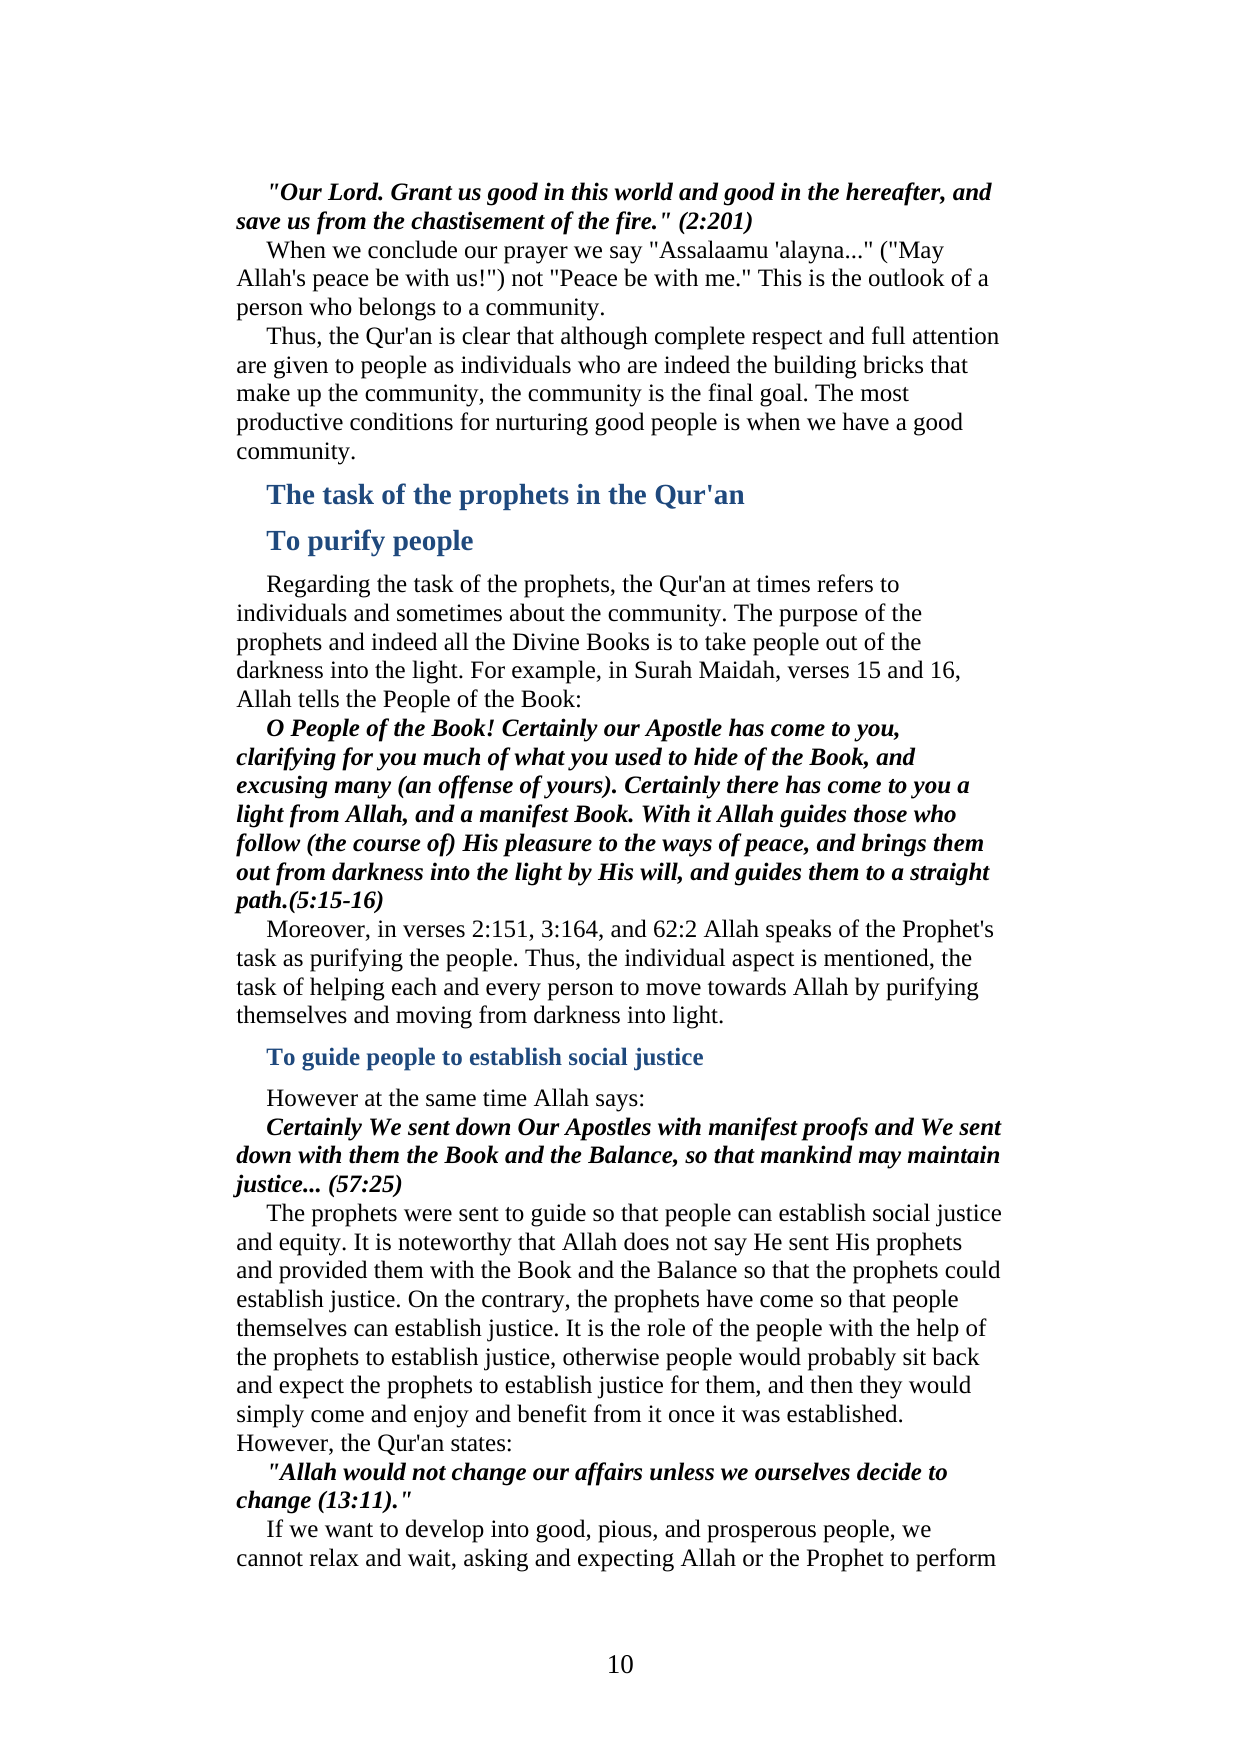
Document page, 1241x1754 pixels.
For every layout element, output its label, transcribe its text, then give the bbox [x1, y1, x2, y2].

text Moreover, in verses 2:151, 3:164, and 62:2 Allah speaks of the Prophet's task as purifying the people. Thus, the individual aspect is mentioned, the task of helping each and every person to move towards Allah by purifying themselves and moving from darkness into light. [236, 914, 1004, 1029]
text Thus, the Qur'an is clear that although complete respect and full attention are given to people as individuals who are indeed the building bricks that make up the community, the community is the final goal. The most productive conditions for nurturing good people is when we have a good community. [236, 321, 1004, 465]
text However at the same time Allah says: [236, 1083, 1004, 1112]
text Regarding the task of the prophets, the Qur'an at times refers to individuals and sometimes about the community. The purpose of the prophets and indeed all the Divine Books is to take people out of the darkness into the light. For example, in Surah Maidah, verses 15 and 16, Allah tells the People of the Book: [236, 569, 1004, 713]
text Certainly We sent down Our Apostles with manifest proofs and We sent down with them the Book and the Balance, so that mankind may maintain justice... (57:25) [236, 1112, 1004, 1198]
text "Our Lord. Grant us good in this world and good in the hereafter, and save us from the chastisement of the fire." (2:201) [236, 177, 1004, 235]
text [236, 1514, 1004, 1572]
text The prophets were sent to guide so that people can establish social justice and equity. It is noteworthy that Allah does not say He sent His prophets and provided them with the Book and the Balance so that the prophets could establish justice. On the contrary, the prophets have come so that people themselves can establish justice. It is the role of the people with the help of the prophets to establish justice, otherwise people would probably sit back and expect the prophets to establish justice for them, and then they would simply come and enjoy and benefit from it once it was established. However, the Qur'an states: [236, 1198, 1004, 1457]
subtitle To guide people to establish social justice [236, 1042, 1004, 1071]
text "Allah would not change our affairs unless we ourselves decide to change (13:11)." [236, 1457, 1004, 1514]
text O People of the Book! Certainly our Apostle has come to you, clarifying for you much of what you used to hide of the Book, and excusing many (an offense of yours). Certainly there has come to you a light from Allah, and a manifest Book. With it Allah guides those who follow (the course of) His pleasure to the ways of peace, and brings them out from darkness into the light by His will, and guides them to a straight path.(5:15-16) [236, 713, 1004, 914]
subtitle To purify people [236, 523, 1004, 557]
subtitle The task of the prophets in the Qur'an [236, 477, 1004, 511]
text When we conclude our prayer we say "Assalaamu 'alayna..." ("May Allah's peace be with us!") not "Peace be with me." This is the outlook of a person who belongs to a community. [236, 235, 1004, 321]
